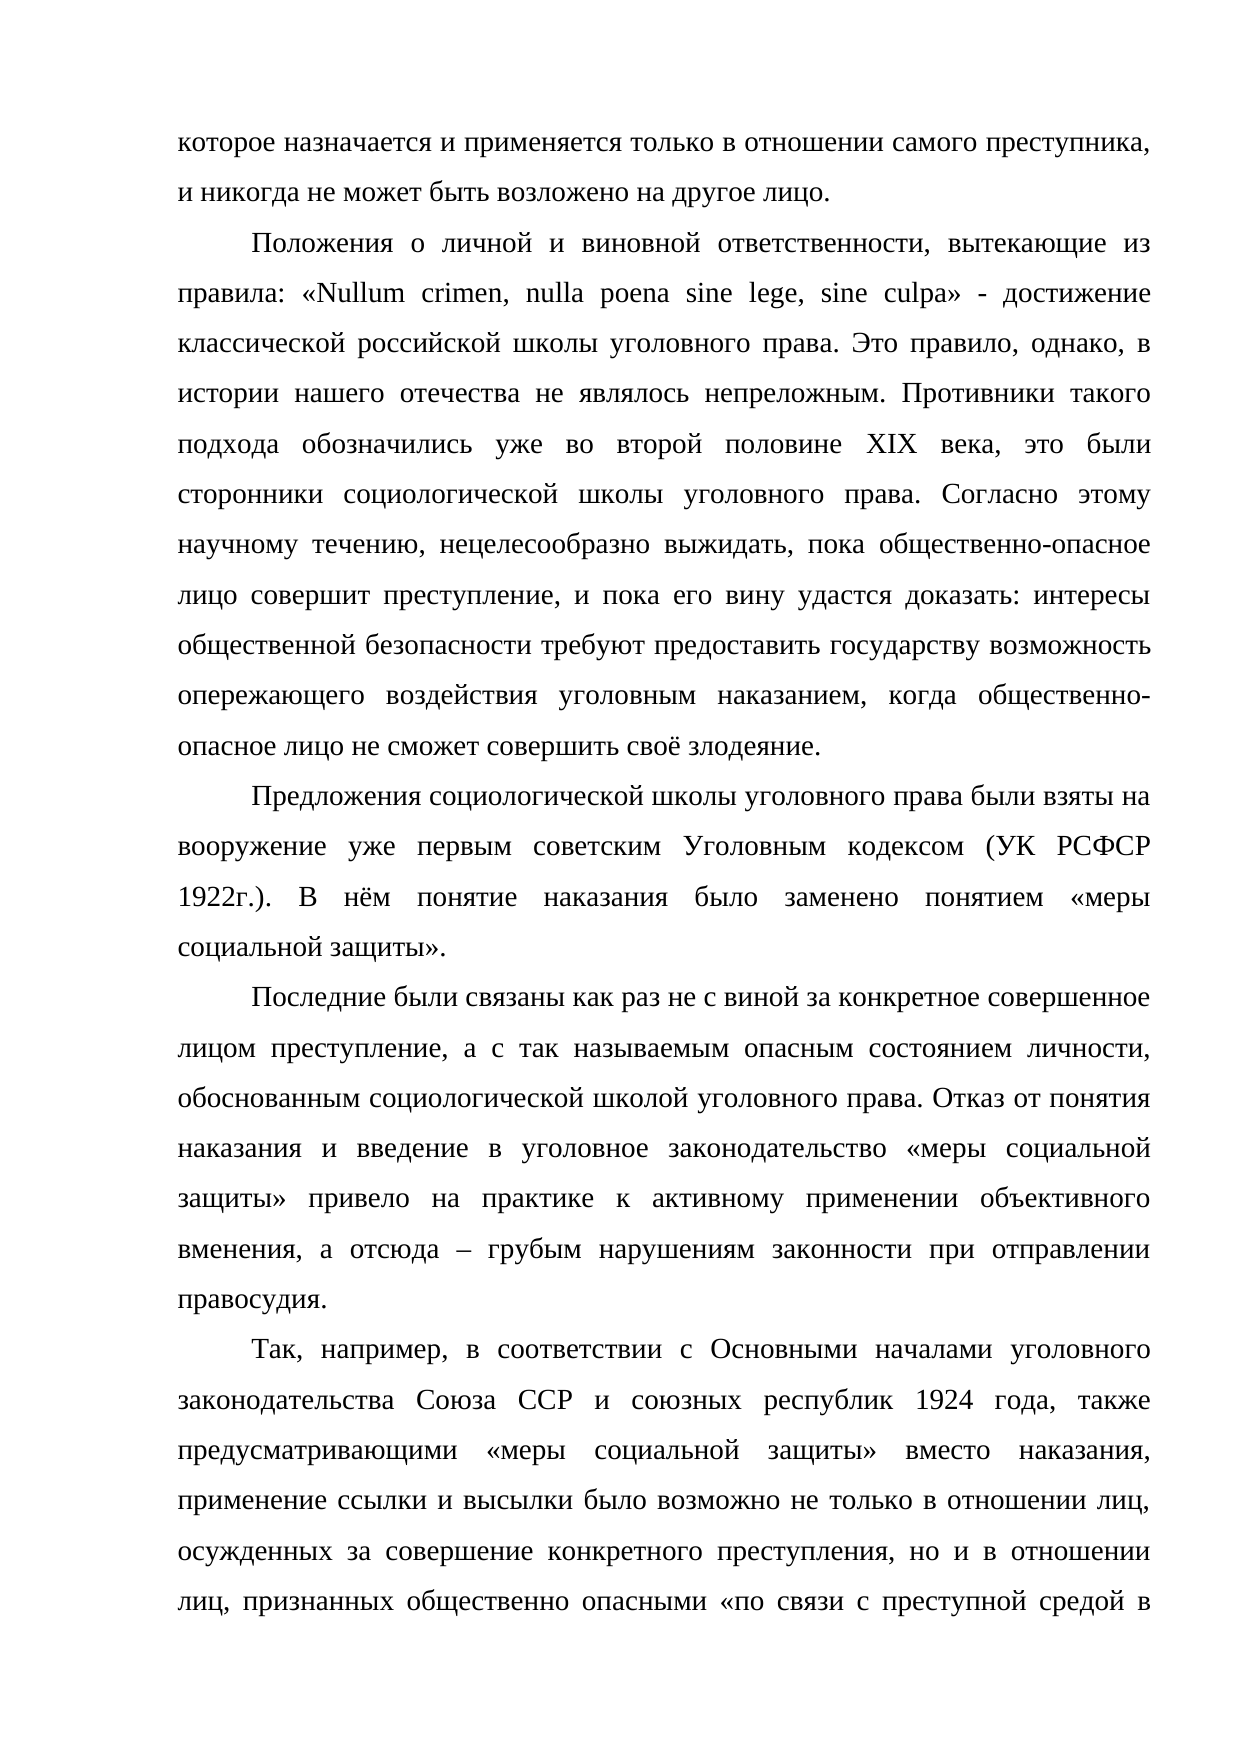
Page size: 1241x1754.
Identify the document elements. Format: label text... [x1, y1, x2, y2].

text Предложения социологической школы уголовного права были взяты на вооружение уже первым советским Уголовным кодексом (УК РСФСР 1922г.). В нём понятие наказания было заменено понятием «меры социальной защиты». [177, 778, 1152, 963]
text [177, 124, 1152, 208]
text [177, 1332, 1152, 1617]
text Положения о личной и виновной ответственности, вытекающие из правила: «Nullum crimen, nulla poena sine lege, sine culpa» - достижение классической российской школы уголовного права. Это правило, однако, в истории нашего отечества не являлось непреложным. Противники такого подхода обозначились уже во второй половине XIX века, это были сторонники социологической школы уголовного права. Согласно этому научному течению, нецелесообразно выжидать, пока общественно-опасное лицо совершит преступление, и пока его вину удастся доказать: интересы общественной безопасности требуют предоставить государству возможность опережающего воздействия уголовным наказанием, когда общественно-опасное лицо не сможет совершить своё злодеяние. [177, 225, 1152, 761]
text Последние были связаны как раз не с виной за конкретное совершенное лицом преступление, а с так называемым опасным состоянием личности, обоснованным социологической школой уголовного права. Отказ от понятия наказания и введение в уголовное законодательство «меры социальной защиты» привело на практике к активному применении объективного вменения, а отсюда – грубым нарушениям законности при отправлении правосудия. [177, 979, 1152, 1315]
